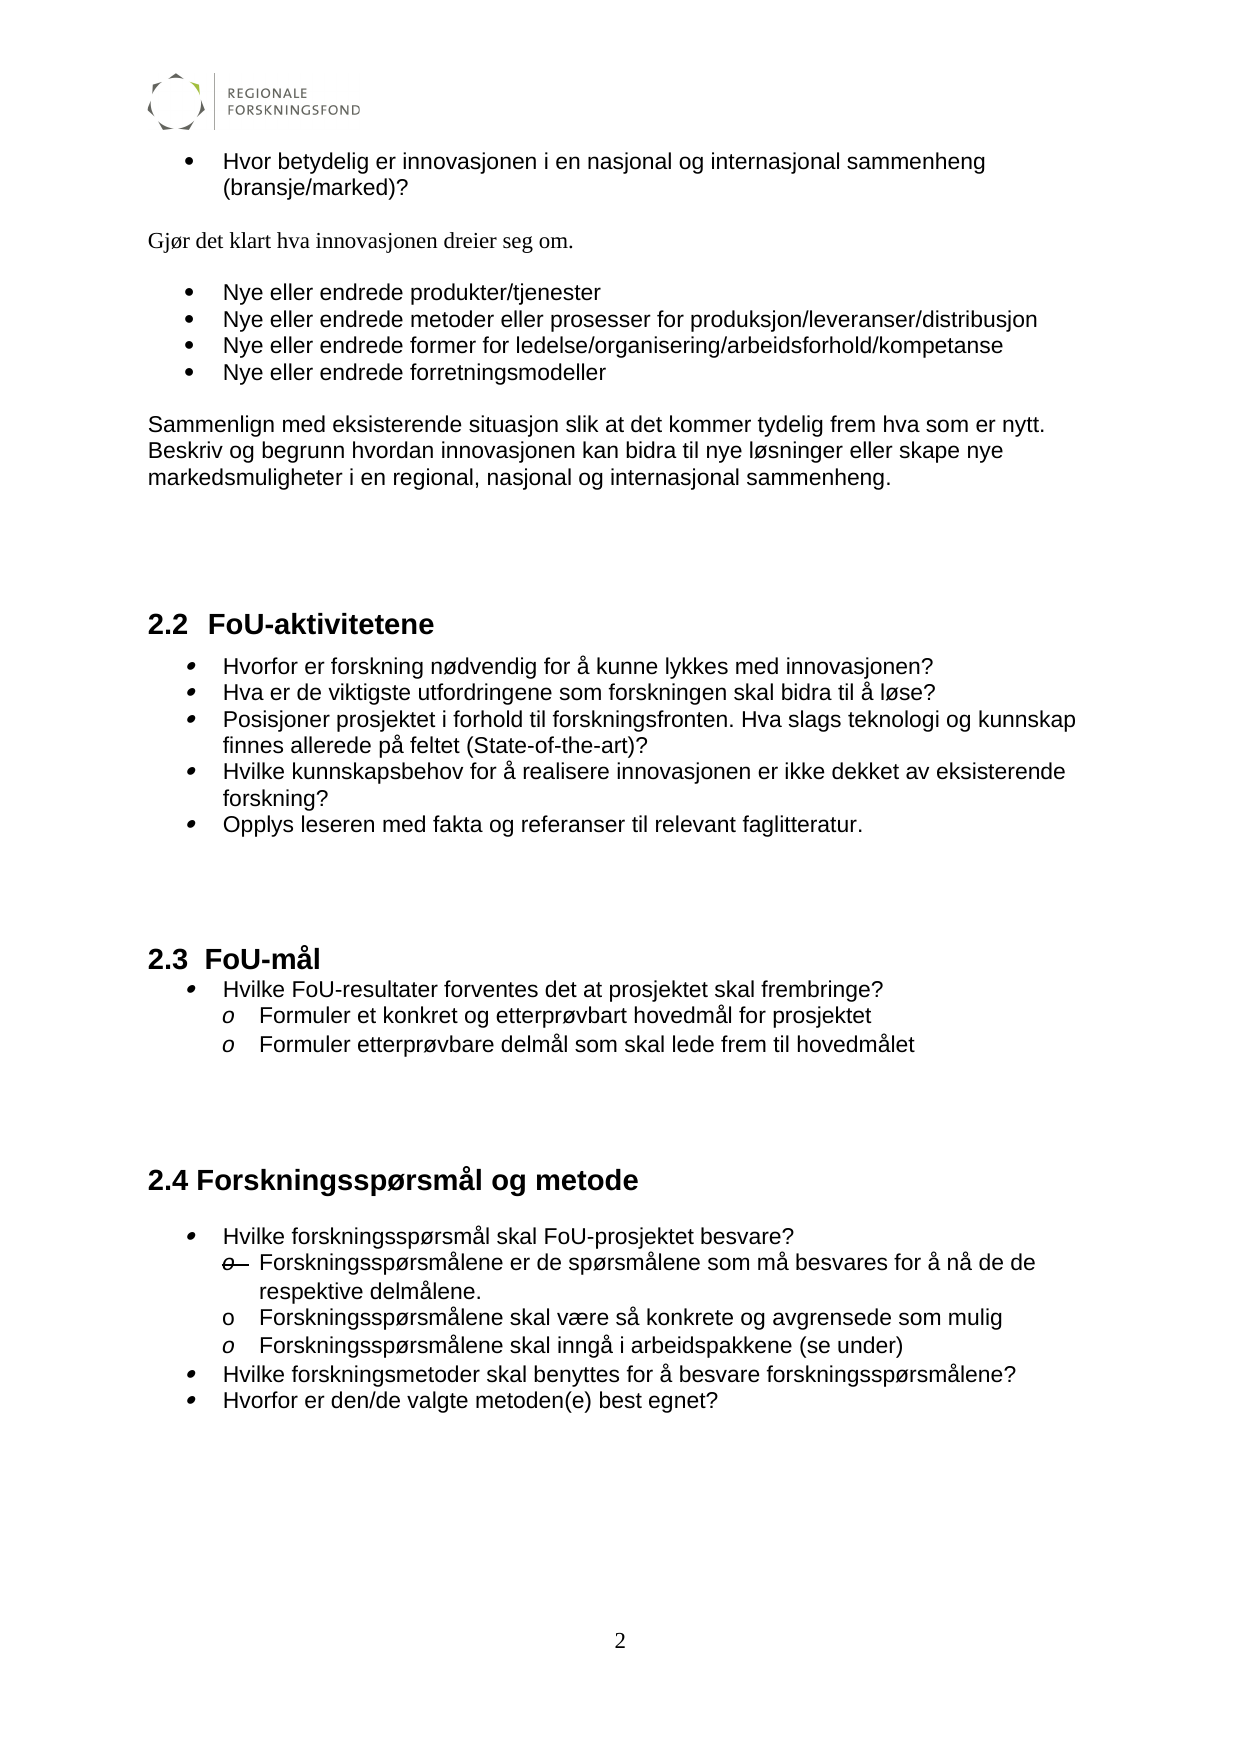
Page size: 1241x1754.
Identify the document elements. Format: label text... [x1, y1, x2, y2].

list Hvilke FoU-resultater forventes det at prosjektet skal frembringe? [185, 976, 1093, 1002]
list Posisjoner prosjektet i forhold til forskningsfronten. Hva slags teknologi og kunnskap finnes allerede på feltet (State-of-the-art)? [185, 706, 1093, 758]
list Opplys leseren med fakta og referanser til relevant faglitteratur. [185, 811, 1093, 837]
list Formuler etterprøvbare delmål som skal lede frem til hovedmålet [221, 1031, 1093, 1059]
list Forskningsspørsmålene skal være så konkrete og avgrensede som mulig [221, 1304, 1093, 1332]
list Nye eller endrede former for ledelse/organisering/arbeidsforhold/kompetanse [185, 332, 1093, 358]
list Hva er de viktigste utfordringene som forskningen skal bidra til å løse? [185, 679, 1093, 706]
list Hvorfor er forskning nødvendig for å kunne lykkes med innovasjonen? [185, 653, 1093, 679]
text Sammenlign med eksisterende situasjon slik at det kommer tydelig frem hva som er nytt. Beskriv og begrunn hvordan innovasjonen kan bidra til nye løsninger eller skape nye markedsmuligheter i en regional, nasjonal og internasjonal sammenheng. [148, 411, 1093, 490]
list Hvilke forskningsspørsmål skal FoU-prosjektet besvare? [185, 1223, 1093, 1249]
text Gjør det klart hva innovasjonen dreier seg om. [148, 227, 1093, 253]
list Nye eller endrede metoder eller prosesser for produksjon/leveranser/distribusjon [185, 306, 1093, 332]
list Nye eller endrede produkter/tjenester [185, 279, 1093, 306]
subtitle 2.3 FoU-mål [148, 942, 1093, 976]
list Hvor betydelig er innovasjonen i en nasjonal og internasjonal sammenheng (bransje/marked)? [185, 148, 1122, 200]
list Hvorfor er den/de valgte metoden(e) best egnet? [185, 1387, 1093, 1413]
list Forskningsspørsmålene er de spørsmålene som må besvares for å nå de de respektive delmålene. [221, 1249, 1093, 1304]
list Hvilke kunnskapsbehov for å realisere innovasjonen er ikke dekket av eksisterende forskning? [185, 758, 1093, 811]
list Formuler et konkret og etterprøvbart hovedmål for prosjektet [221, 1002, 1093, 1031]
list Nye eller endrede forretningsmodeller [185, 358, 1093, 385]
list Hvilke forskningsmetoder skal benyttes for å besvare forskningsspørsmålene? [185, 1361, 1093, 1387]
list Forskningsspørsmålene skal inngå i arbeidspakkene (se under) [221, 1332, 1093, 1361]
picture [147, 73, 360, 130]
subtitle 2.4 Forskningsspørsmål og metode [148, 1163, 1093, 1197]
subtitle FoU-aktivitetene [148, 607, 1093, 640]
